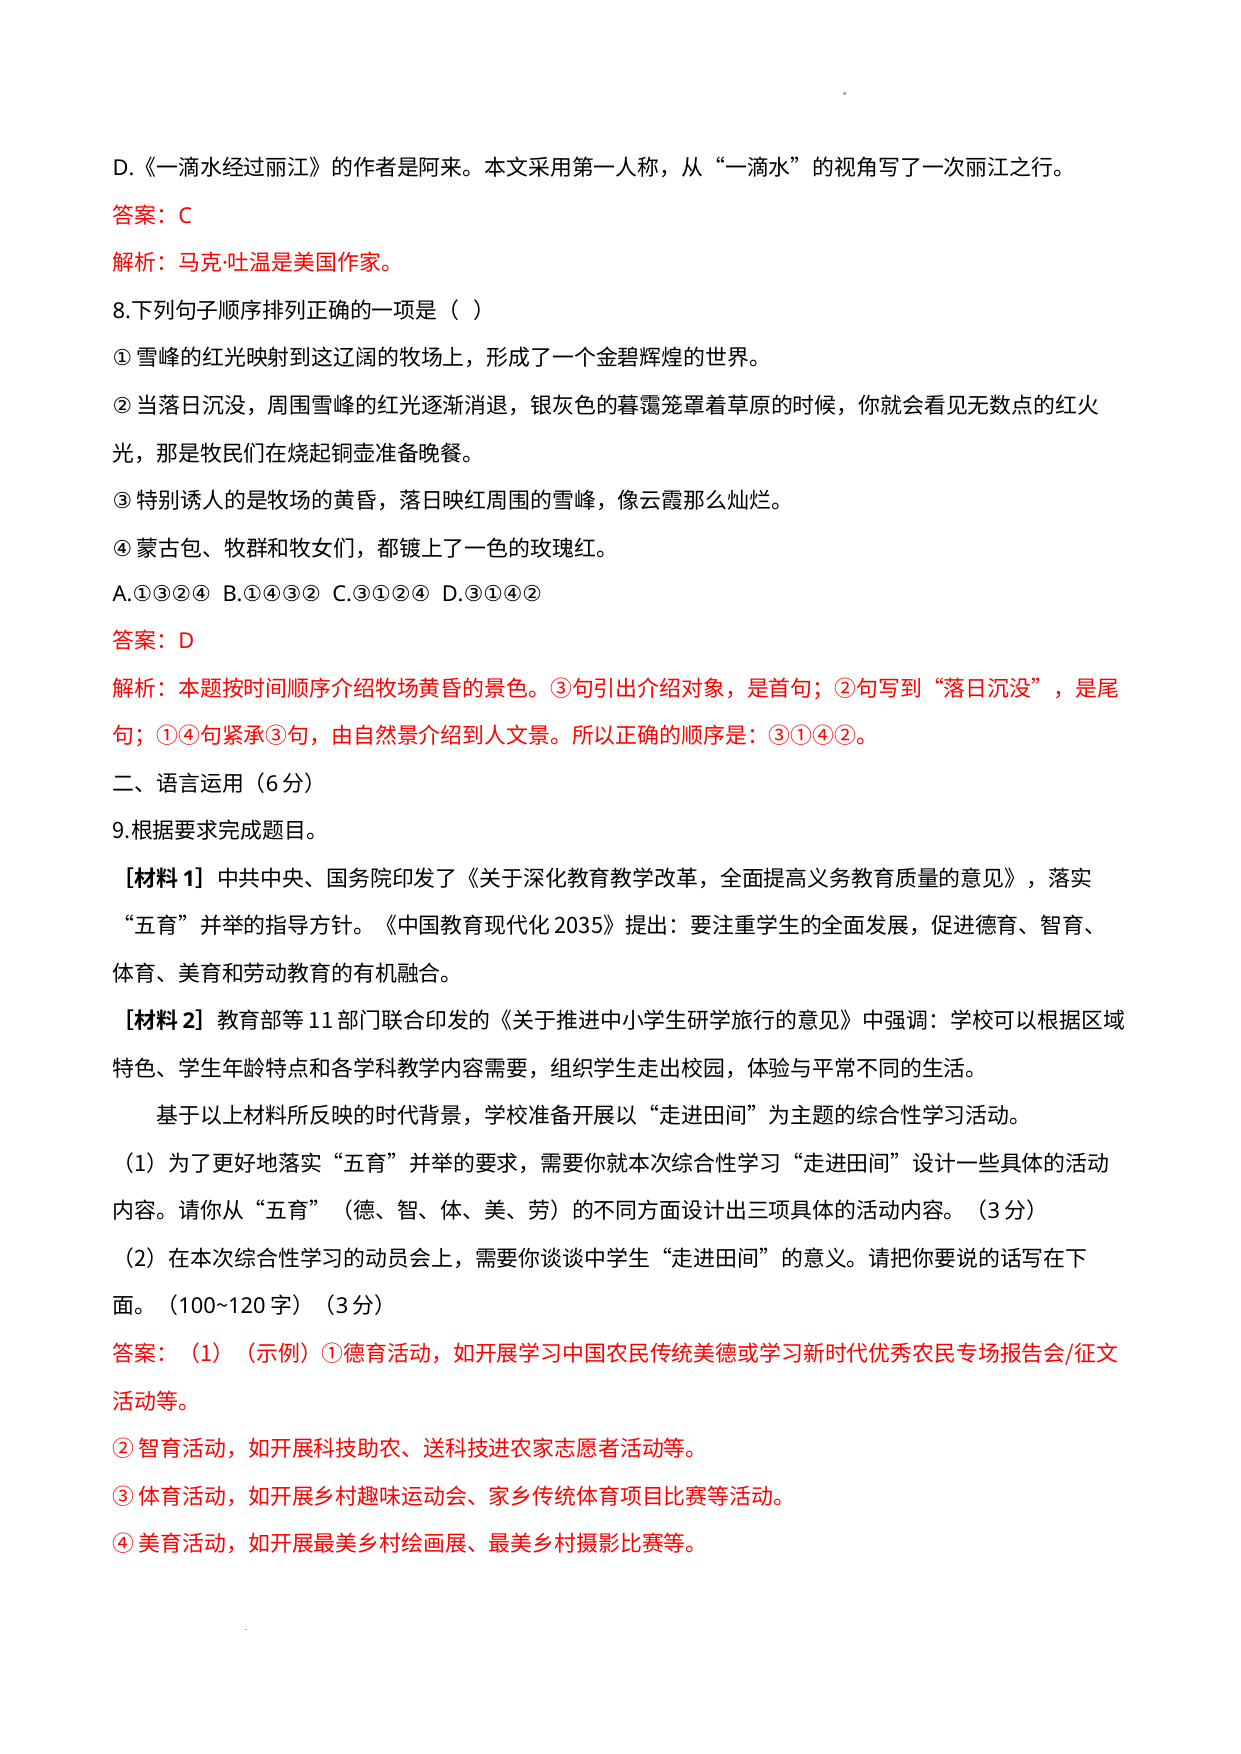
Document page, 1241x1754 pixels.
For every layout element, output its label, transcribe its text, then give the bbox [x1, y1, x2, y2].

text 9.根据要求完成题目。 [112, 813, 1128, 845]
text ［材料1］中共中央、国务院印发了《关于深化教育教学改革，全面提高义务教育质量的意见》，落实“五育”并举的指导方针。《中国教育现代化2035》提出：要注重学生的全面发展，促进德育、智育、体育、美育和劳动教育的有机融合。 [112, 861, 1128, 987]
text ［材料2］教育部等11部门联合印发的《关于推进中小学生研学旅行的意见》中强调：学校可以根据区域特色、学生年龄特点和各学科教学内容需要，组织学生走出校园，体验与平常不同的生活。 [112, 1003, 1128, 1083]
text ①雪峰的红光映射到这辽阔的牧场上，形成了一个金碧辉煌的世界。 [112, 340, 1128, 372]
text 答案：D [112, 623, 1128, 655]
text （2）在本次综合性学习的动员会上，需要你谈谈中学生“走进田间”的意义。请把你要说的话写在下面。（100~120字）（3分） [112, 1241, 1128, 1320]
text 解析：本题按时间顺序介绍牧场黄昏的景色。③句引出介绍对象，是首句；②句写到“落日沉没”，是尾句；①④句紧承③句，由自然景介绍到人文景。所以正确的顺序是：③①④②。 [112, 671, 1128, 750]
text 基于以上材料所反映的时代背景，学校准备开展以“走进田间”为主题的综合性学习活动。 [112, 1098, 1128, 1130]
text ③特别诱人的是牧场的黄昏，落日映红周围的雪峰，像云霞那么灿烂。 [112, 483, 1128, 515]
text A.①③②④ B.①④③② C.③①②④ D.③①④② [112, 578, 1128, 608]
text 解析：马克·吐温是美国作家。 [112, 245, 1128, 277]
text 二、语言运用（6分） [112, 766, 1128, 797]
text ④美育活动，如开展最美乡村绘画展、最美乡村摄影比赛等。 [112, 1526, 1128, 1558]
text 答案：C [112, 198, 1128, 229]
text ②当落日沉没，周围雪峰的红光逐渐消退，银灰色的暮霭笼罩着草原的时候，你就会看见无数点的红火光，那是牧民们在烧起铜壶准备晚餐。 [112, 388, 1128, 467]
text 答案：（1）（示例）①德育活动，如开展学习中国农民传统美德或学习新时代优秀农民专场报告会/征文活动等。 [112, 1336, 1128, 1415]
text ②智育活动，如开展科技助农、送科技进农家志愿者活动等。 [112, 1431, 1128, 1463]
text （1）为了更好地落实“五育”并举的要求，需要你就本次综合性学习“走进田间”设计一些具体的活动内容。请你从“五育”（德、智、体、美、劳）的不同方面设计出三项具体的活动内容。（3分） [112, 1146, 1128, 1225]
text D.《一滴水经过丽江》的作者是阿来。本文采用第一人称，从“一滴水”的视角写了一次丽江之行。 [112, 150, 1128, 182]
text ③体育活动，如开展乡村趣味运动会、家乡传统体育项目比赛等活动。 [112, 1479, 1128, 1510]
text ④蒙古包、牧群和牧女们，都镀上了一色的玫瑰红。 [112, 531, 1128, 562]
text 8.下列句子顺序排列正确的一项是（ ） [112, 293, 1128, 324]
